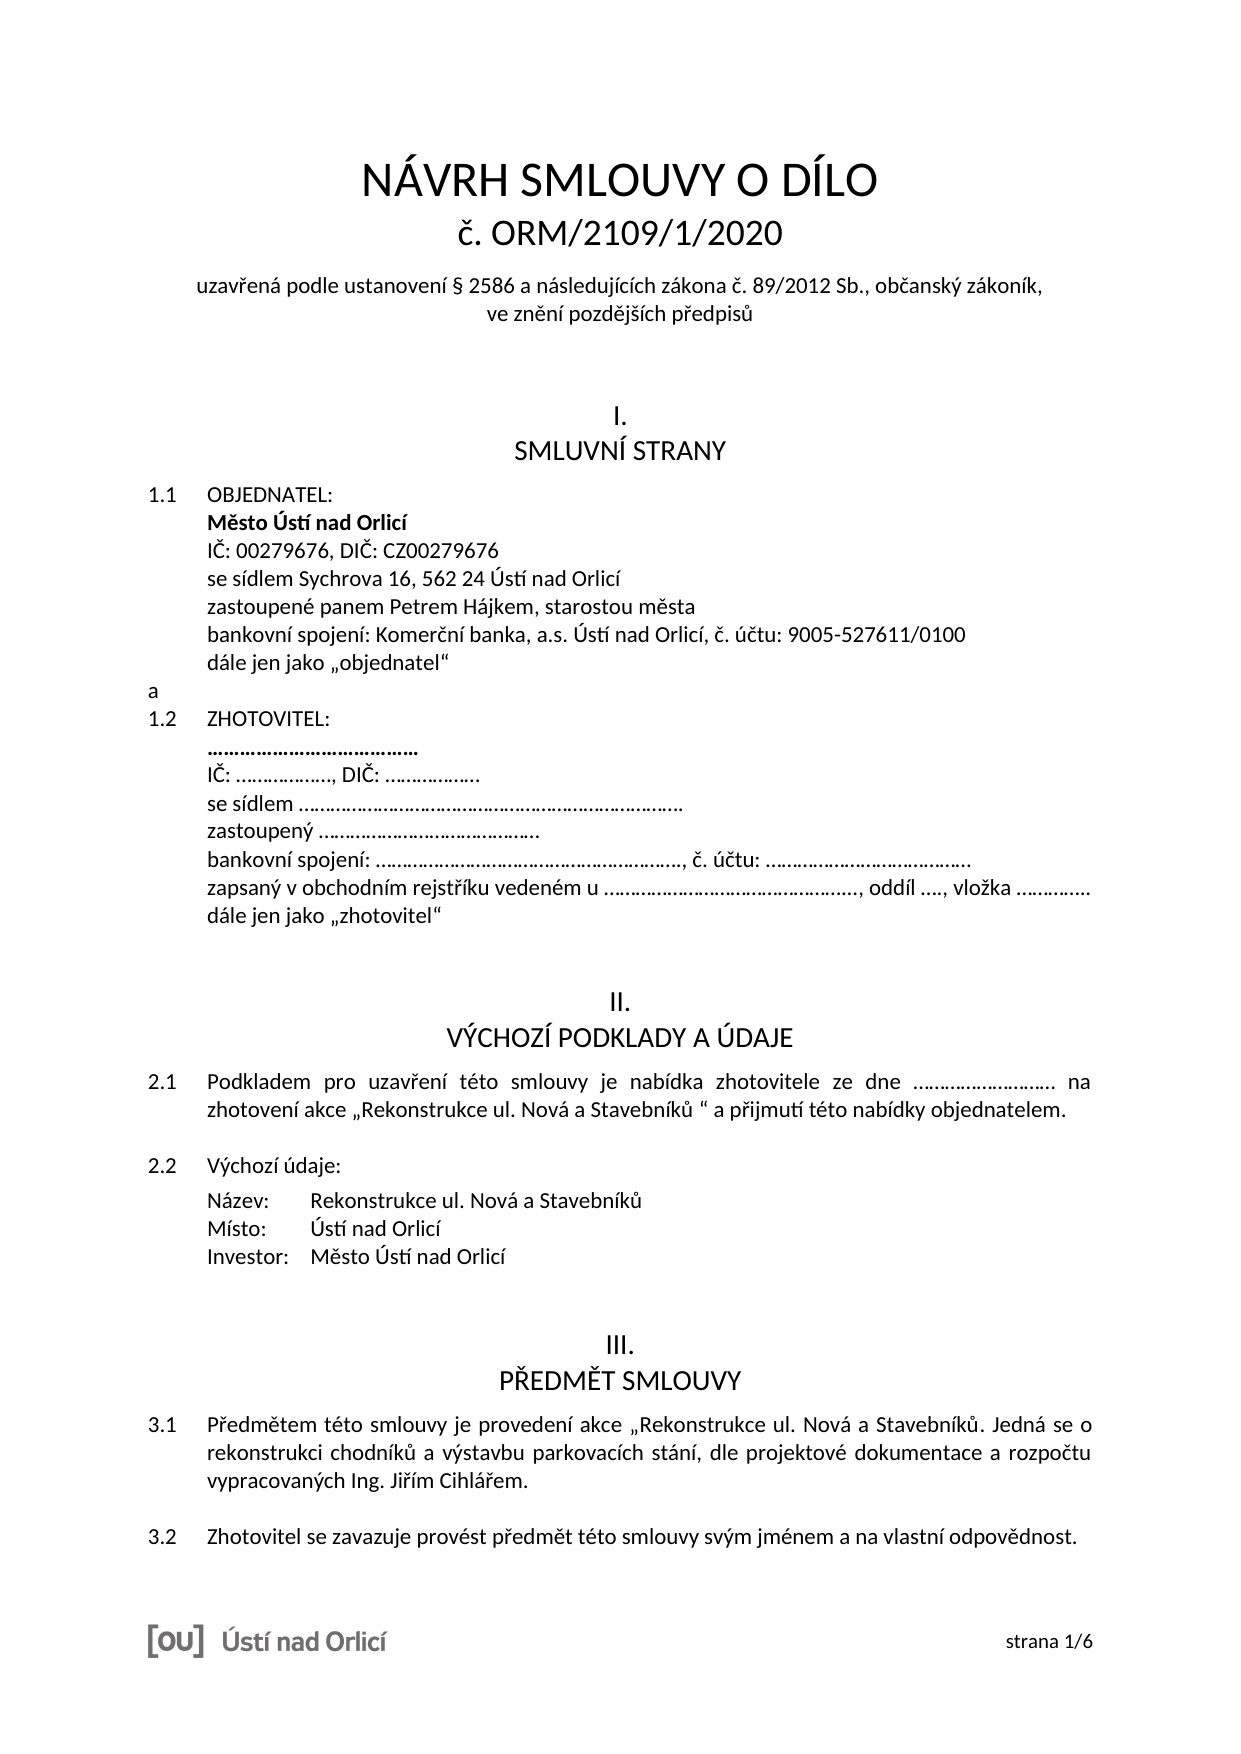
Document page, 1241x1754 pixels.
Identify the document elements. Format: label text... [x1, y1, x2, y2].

text Město Ústí nad Orlicí [207, 508, 1092, 536]
text 2.1 Podkladem pro uzavření této smlouvy je nabídka zhotovitele ze dne ……………………… na zhotovení akce „Rekonstrukce ul. Nová a Stavebníků “ a přijmutí této nabídky objednatelem. [148, 1067, 1092, 1123]
text 3.1 Předmětem této smlouvy je provedení akce „Rekonstrukce ul. Nová a Stavebníků. Jedná se o rekonstrukci chodníků a výstavbu parkovacích stání, dle projektové dokumentace a rozpočtu vypracovaných Ing. Jiřím Cihlářem. [148, 1410, 1092, 1494]
text bankovní spojení: Komerční banka, a.s. Ústí nad Orlicí, č. účtu: 9005-527611/0100 [207, 621, 1092, 648]
text III. [148, 1326, 1092, 1362]
picture [147, 1623, 388, 1659]
text 1.2 ZHOTOVITEL: [148, 704, 1092, 733]
text 2.2 Výchozí údaje: [148, 1151, 1092, 1179]
text 3.2 Zhotovitel se zavazuje provést předmět této smlouvy svým jménem a na vlastní odpovědnost. [148, 1522, 1092, 1550]
text se sídlem ………………………………………………………………. [207, 789, 1092, 817]
text se sídlem Sychrova 16, 562 24 Ústí nad Orlicí [207, 564, 1092, 592]
text Název: Rekonstrukce ul. Nová a Stavebníků [207, 1186, 1092, 1214]
text č. ORM/2109/1/2020 [148, 209, 1092, 254]
text předmět smlouvy [148, 1362, 1092, 1398]
text I. [148, 397, 1092, 432]
text výchozí podklady a údaje [148, 1019, 1092, 1054]
text II. [148, 983, 1092, 1019]
text dále jen jako „objednatel“ [207, 648, 1092, 677]
text Místo: Ústí nad Orlicí [207, 1214, 1092, 1242]
text Investor: Město Ústí nad Orlicí [207, 1242, 1092, 1270]
text 1.1 OBJEDNATEL: [148, 480, 1092, 508]
text zastoupené panem Petrem Hájkem, starostou města [207, 592, 1092, 621]
text Smluvní strany [148, 432, 1092, 468]
text uzavřená podle ustanovení § následujících zákona č. 89/2012 Sb., občanský zákoník, ve znění pozdějších předpisů [148, 271, 1092, 327]
text ………………………………… [207, 733, 1092, 761]
text a [148, 677, 1092, 704]
text IČ: ………………, DIČ: ……………… [207, 761, 1092, 789]
text IČ: 00279676, DIČ: CZ00279676 [207, 536, 1092, 564]
text zapsaný v obchodním rejstříku vedeném u ………………………………………..., oddíl …., vložka ………….. [207, 873, 1092, 901]
title NÁVRH SMLOUVY O DÍLO [148, 148, 1092, 209]
text dále jen jako „zhotovitel“ [207, 901, 1092, 929]
text bankovní spojení: …………………………………………………., č. účtu: ………………………………… [207, 845, 1092, 873]
text zastoupený …………………………………… [207, 817, 1092, 845]
